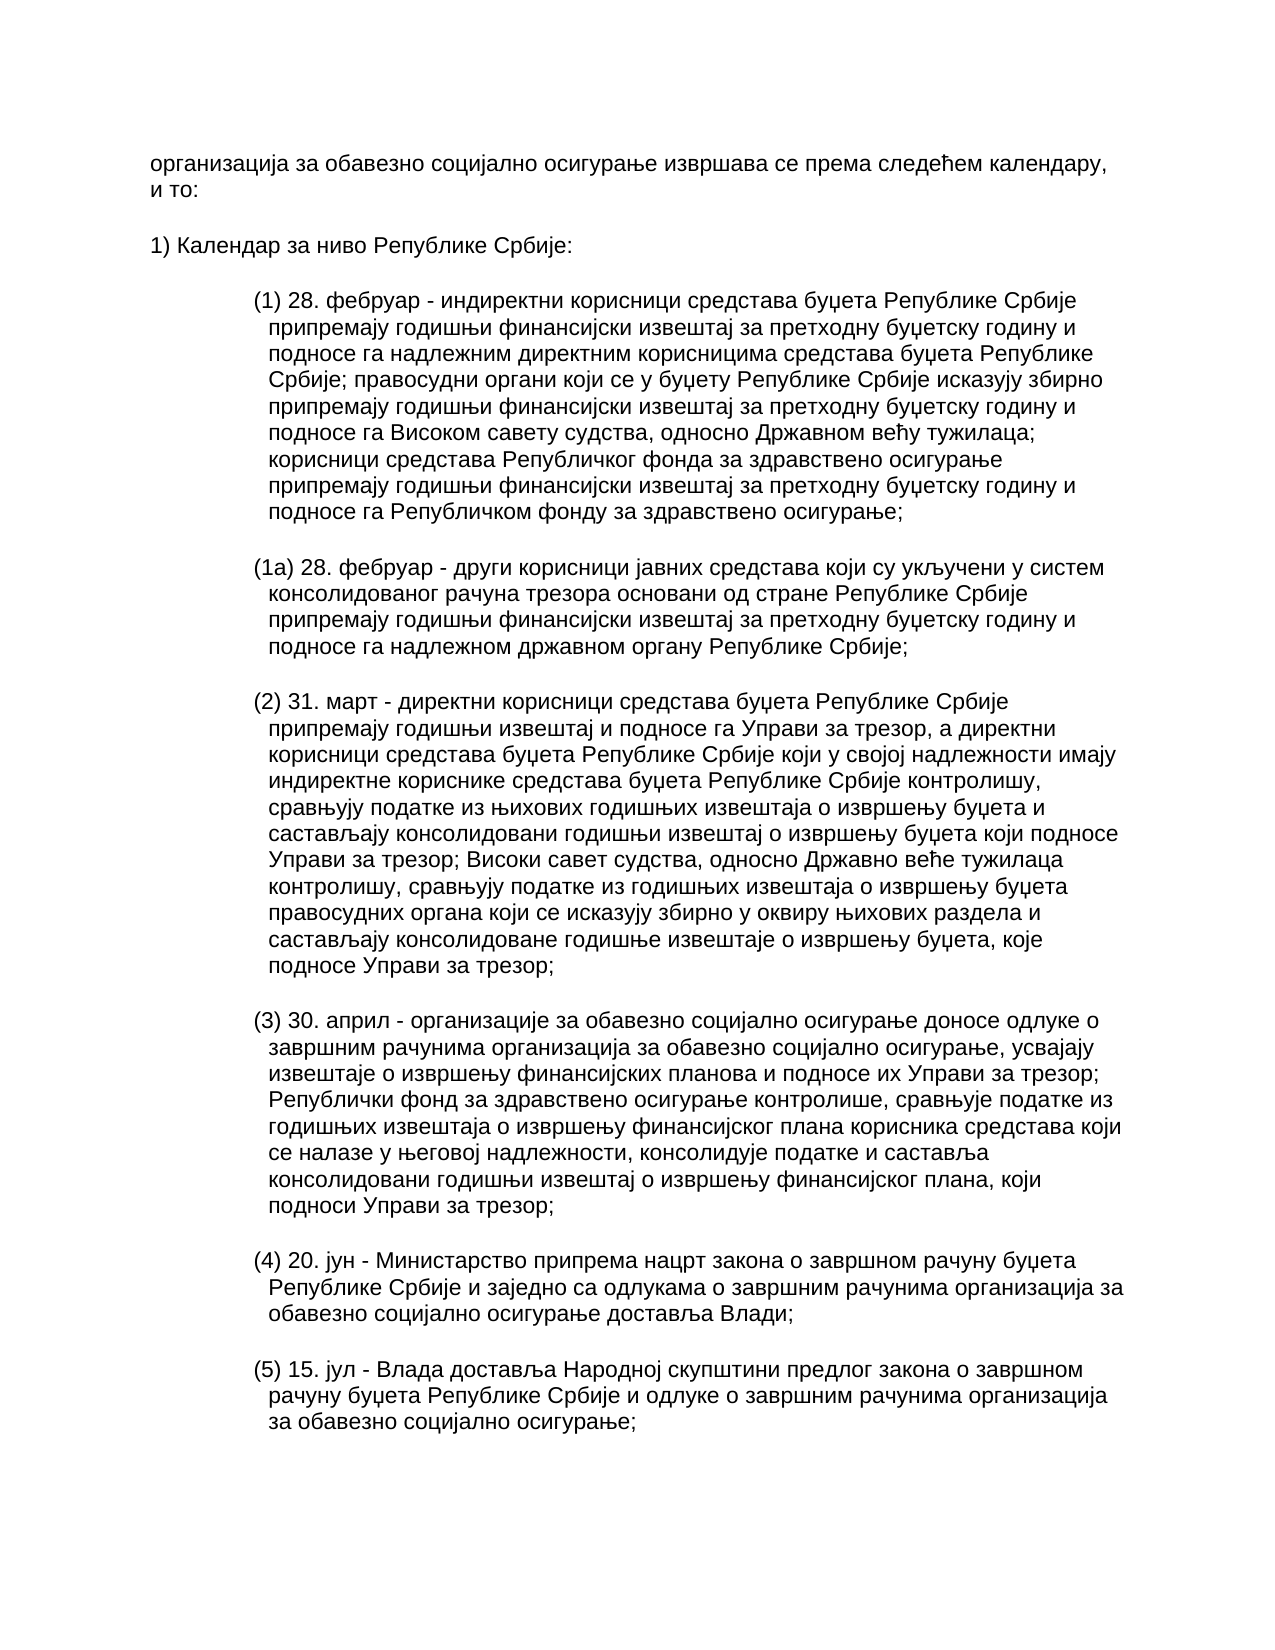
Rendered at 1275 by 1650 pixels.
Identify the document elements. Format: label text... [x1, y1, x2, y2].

text (4) 20. јун - Министарство припрема нацрт закона о завршном рачуну буџета Републике Србије и заједно са одлукама о завршним рачунима организација за обавезно социјално осигурање доставља Влади; [253, 1247, 1125, 1326]
text (2) 31. март - директни корисници средстава буџета Републике Србије припремају годишњи извештај и подносе га Управи за трезор, а директни корисници средстава буџета Републике Србије који у својој надлежности имају индиректне кориснике средстава буџета Републике Србије контролишу, сравњују податке из њихових годишњих извештаја о извршењу буџета и састављају консолидовани годишњи извештај о извршењу буџета који подносе Управи за трезор; Високи савет судства, односно Државно веће тужилаца контролишу, сравњују податке из годишњих извештаја о извршењу буџета правосудних органа који се исказују збирно у оквиру њихових раздела и састављају консолидоване годишње извештаје о извршењу буџета, које подносе Управи за трезор; [253, 688, 1125, 978]
text 1) Календар за ниво Републике Србије: [150, 232, 1125, 258]
text (5) 15. јул - Влада доставља Народној скупштини предлог закона о завршном рачуну буџета Републике Србије и одлуке о завршним рачунима организација за обавезно социјално осигурање; [253, 1356, 1125, 1435]
text (3) 30. април - организације за обавезно социјално осигурање доносе одлуке о завршним рачунима организација за обавезно социјално осигурање, усвајају извештаје о извршењу финансијских планова и подносе их Управи за трезор; Републички фонд за здравствено осигурање контролише, сравњује податке из годишњих извештаја о извршењу финансијског плана корисника средстава који се налазе у његовој надлежности, консолидује податке и саставља консолидовани годишњи извештај о извршењу финансијског плана, који подноси Управи за трезор; [253, 1007, 1125, 1218]
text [150, 150, 1125, 203]
text (1) 28. фебруар - индиректни корисници средстава буџета Републике Србије припремају годишњи финансијски извештај за претходну буџетску годину и подносе га надлежним директним корисницима средстава буџета Републике Србије; правосудни органи који се у буџету Републике Србије исказују збирно припремају годишњи финансијски извештај за претходну буџетску годину и подносе га Високом савету судства, односно Државном већу тужилаца; корисници средстава Републичког фонда за здравствено осигурање припремају годишњи финансијски извештај за претходну буџетску годину и подносе га Републичком фонду за здравствено осигурање; [253, 287, 1125, 524]
text (1а) 28. фебруар - други корисници јавних средстава који су укључени у систем консолидованог рачуна трезора основани од стране Републике Србије припремају годишњи финансијски извештај за претходну буџетску годину и подносе га надлежном државном органу Републике Србије; [253, 554, 1125, 659]
